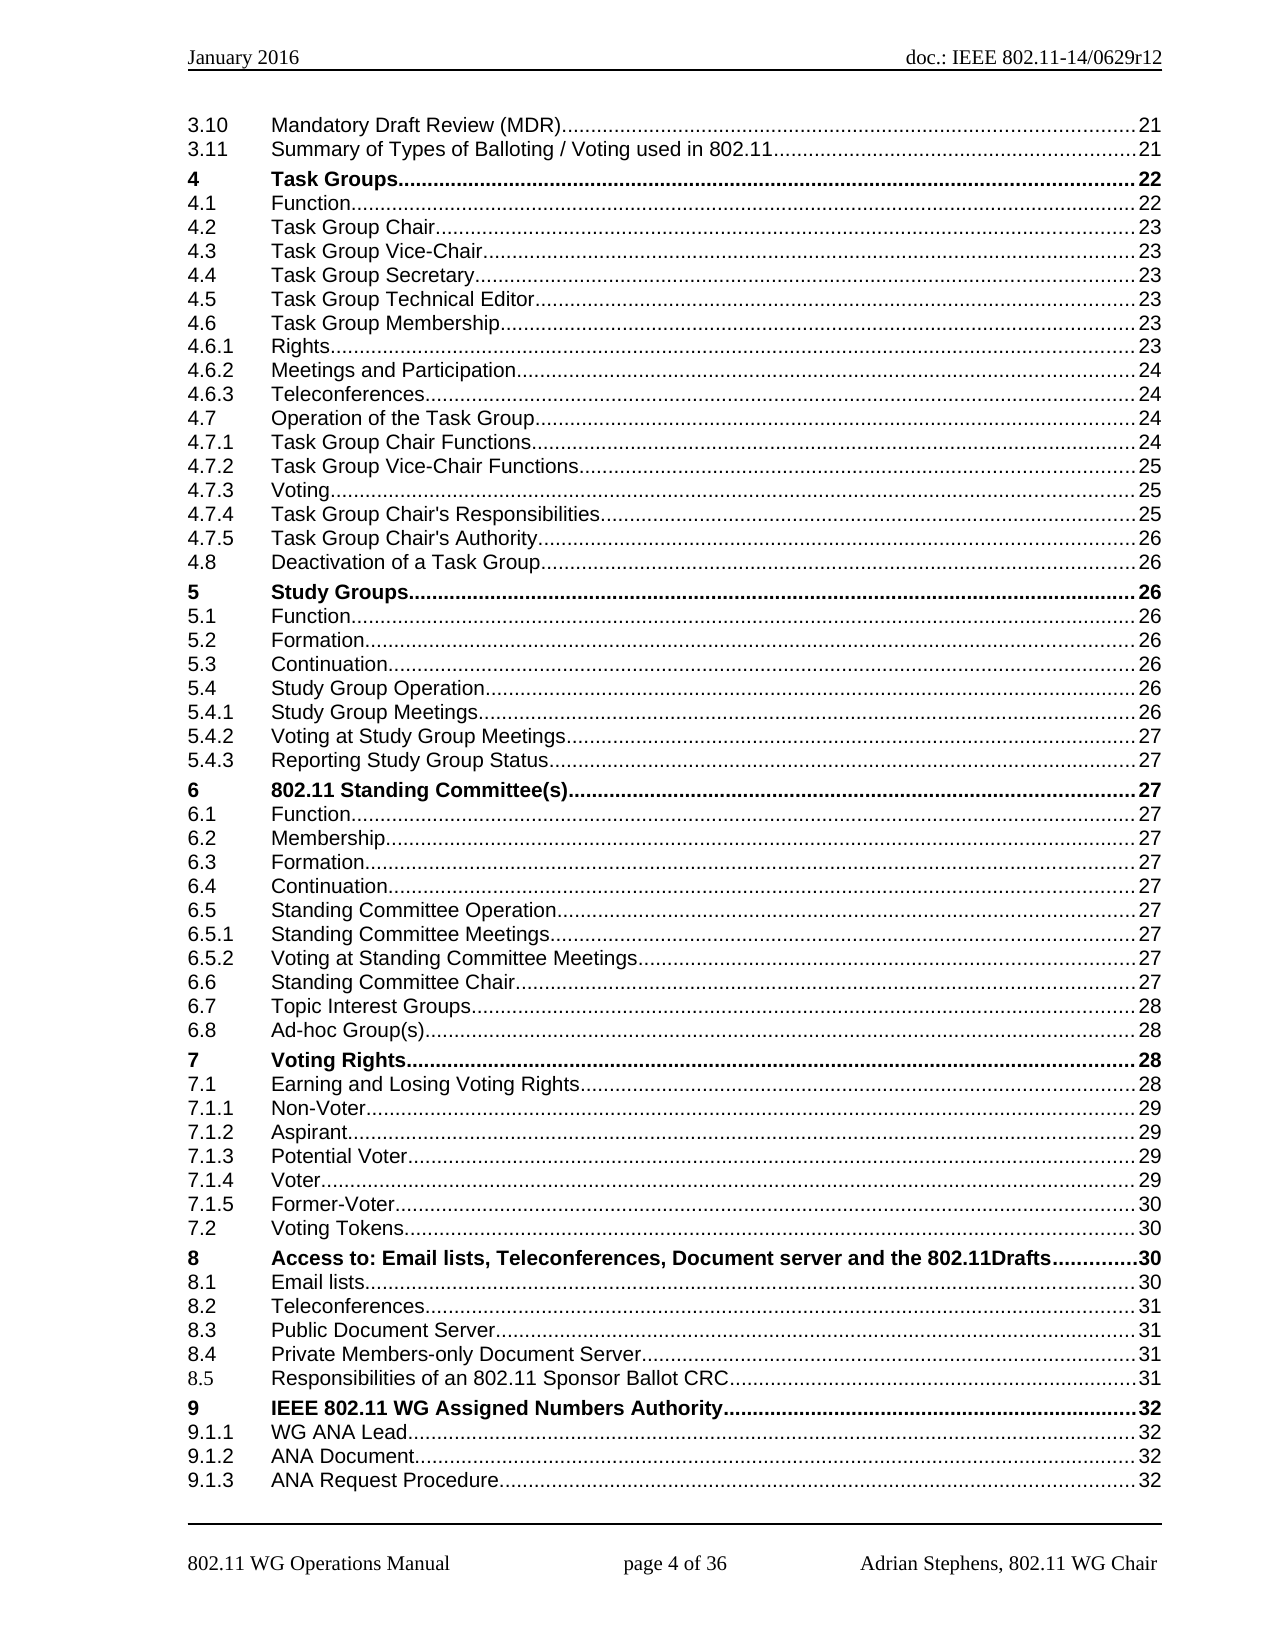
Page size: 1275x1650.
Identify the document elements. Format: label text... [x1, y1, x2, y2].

text 5.4.3 Reporting Study Group Status 27 [187, 748, 1162, 772]
text 8.2 Teleconferences 31 [187, 1294, 1162, 1318]
text 4.1 Function 22 [187, 191, 1162, 214]
text 6.5.2 Voting at Standing Committee Meetings 27 [187, 946, 1162, 970]
text 6.5 Standing Committee Operation 27 [187, 898, 1162, 922]
text 5 Study Groups 26 [187, 580, 1162, 604]
text 7.1.5 Former-Voter 30 [187, 1192, 1162, 1216]
text 9.1.3 ANA Request Procedure 32 [187, 1468, 1162, 1492]
text 7 Voting Rights 28 [187, 1048, 1162, 1072]
text 5.3 Continuation 26 [187, 652, 1162, 676]
text 4.7.5 Task Group Chair's Authority 26 [187, 526, 1162, 550]
text 4.5 Task Group Technical Editor 23 [187, 286, 1162, 310]
text 4.6.3 Teleconferences 24 [187, 382, 1162, 406]
text 7.1 Earning and Losing Voting Rights 28 [187, 1072, 1162, 1096]
text 7.1.4 Voter 29 [187, 1168, 1162, 1192]
text 4 Task Groups 22 [187, 167, 1162, 191]
text 4.6.2 Meetings and Participation 24 [187, 358, 1162, 382]
text 5.4.1 Study Group Meetings 26 [187, 700, 1162, 724]
text 7.1.2 Aspirant 29 [187, 1120, 1162, 1144]
text 4.4 Task Group Secretary 23 [187, 262, 1162, 286]
text 5.1 Function 26 [187, 604, 1162, 628]
text 7.2 Voting Tokens 30 [187, 1216, 1162, 1239]
text 8.5 Responsibilities of an 802.11 Sponsor Ballot CRC 31 [187, 1366, 1162, 1390]
text 8 Access to: Email lists, Teleconferences, Document server and the 802.11Drafts 30 [187, 1246, 1162, 1270]
text 5.4.2 Voting at Study Group Meetings 27 [187, 724, 1162, 748]
text 4.3 Task Group Vice-Chair 23 [187, 238, 1162, 262]
text 4.7.3 Voting 25 [187, 478, 1162, 502]
text 7.1.1 Non-Voter 29 [187, 1096, 1162, 1120]
text 4.7.2 Task Group Vice-Chair Functions 25 [187, 454, 1162, 478]
text 4.6.1 Rights 23 [187, 334, 1162, 358]
text 3.10 Mandatory Draft Review (MDR) 21 [187, 112, 1162, 136]
text 6.4 Continuation 27 [187, 874, 1162, 898]
text 3.11 Summary of Types of Balloting / Voting used in 802.11 21 [187, 136, 1162, 160]
text 6.2 Membership 27 [187, 826, 1162, 850]
text 4.7.1 Task Group Chair Functions 24 [187, 430, 1162, 454]
text 6 802.11 Standing Committee(s) 27 [187, 778, 1162, 802]
text 6.5.1 Standing Committee Meetings 27 [187, 922, 1162, 946]
text 4.2 Task Group Chair 23 [187, 214, 1162, 238]
text 9.1.1 WG ANA Lead 32 [187, 1420, 1162, 1444]
text 9.1.2 ANA Document 32 [187, 1444, 1162, 1468]
text 4.7.4 Task Group Chair's Responsibilities 25 [187, 502, 1162, 526]
text 8.3 Public Document Server 31 [187, 1318, 1162, 1342]
text 6.8 Ad-hoc Group(s) 28 [187, 1018, 1162, 1042]
text 6.7 Topic Interest Groups 28 [187, 994, 1162, 1018]
text 9 IEEE 802.11 WG Assigned Numbers Authority 32 [187, 1396, 1162, 1420]
text 8.1 Email lists 30 [187, 1270, 1162, 1294]
text 4.8 Deactivation of a Task Group 26 [187, 550, 1162, 574]
text 4.6 Task Group Membership 23 [187, 310, 1162, 334]
text 8.4 Private Members-only Document Server 31 [187, 1342, 1162, 1366]
text 5.4 Study Group Operation 26 [187, 676, 1162, 700]
text 6.3 Formation 27 [187, 850, 1162, 874]
text 7.1.3 Potential Voter 29 [187, 1144, 1162, 1168]
text 6.6 Standing Committee Chair 27 [187, 970, 1162, 994]
text 6.1 Function 27 [187, 802, 1162, 826]
text 4.7 Operation of the Task Group 24 [187, 406, 1162, 430]
text 5.2 Formation 26 [187, 628, 1162, 652]
